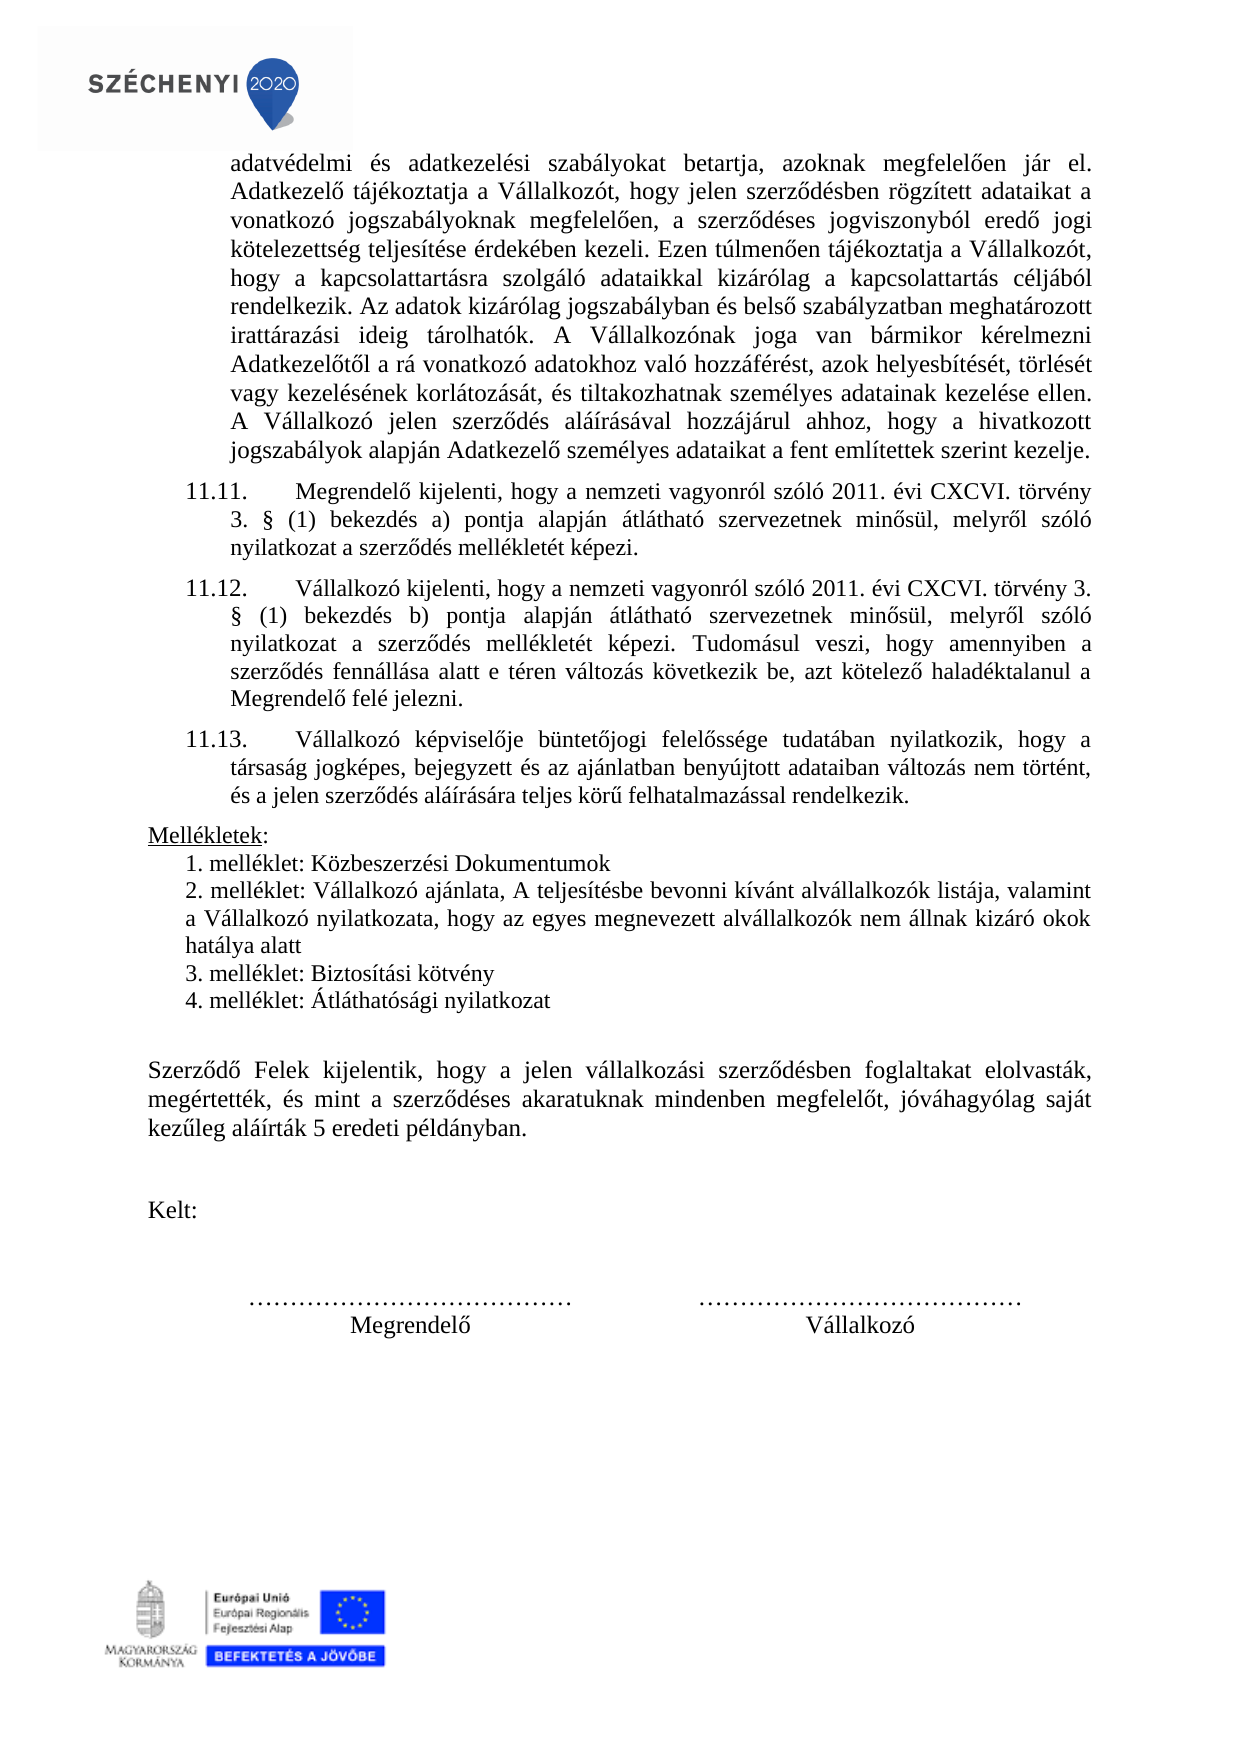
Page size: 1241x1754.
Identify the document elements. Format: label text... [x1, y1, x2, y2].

list Vállalkozó kijelenti, hogy a nemzeti vagyonról szóló 2011. évi CXCVI. törvény 3. § (1) bekezdés b) pontja alapján átlátható szervezetnek minősül, melyről szóló nyilatkozat a szerződés mellékletét képezi. Tudomásul veszi, hogy amennyiben a szerződés fennállása alatt e téren változás következik be, azt kötelező haladéktalanul a Megrendelő felé jelezni. [185, 573, 1093, 712]
text 2. melléklet: Vállalkozó ajánlata, A teljesítésbe bevonni kívánt alvállalkozók listája, valamint a Vállalkozó nyilatkozata, hogy az egyes megnevezett alvállalkozók nem állnak kizáró okok hatálya alatt [185, 876, 1093, 959]
text ………………………………… ………………………………… [148, 1282, 1093, 1310]
text Mellékletek: [148, 821, 1093, 848]
text 3. melléklet: Biztosítási kötvény [185, 959, 1093, 987]
text Kelt: [148, 1195, 1093, 1224]
text 4. melléklet: Átláthatósági nyilatkozat [185, 987, 1093, 1014]
text Szerződő Felek kijelentik, hogy a jelen vállalkozási szerződésben foglaltakat elolvasták, megértették, és mint a szerződéses akaratuknak mindenben megfelelőt, jóváhagyólag saját kezűleg aláírták 5 eredeti példányban. [148, 1055, 1093, 1142]
picture [88, 1563, 427, 1681]
picture [37, 26, 353, 151]
list Vállalkozó képviselője büntetőjogi felelőssége tudatában nyilatkozik, hogy a társaság jogképes, bejegyzett és az ajánlatban benyújtott adataiban változás nem történt, és a jelen szerződés aláírására teljes körű felhatalmazással rendelkezik. [185, 724, 1093, 808]
list Megrendelő kijelenti, hogy a nemzeti vagyonról szóló 2011. évi CXCVI. törvény 3. § (1) bekezdés a) pontja alapján átlátható szervezetnek minősül, melyről szóló nyilatkozat a szerződés mellékletét képezi. [185, 476, 1093, 560]
text 1. melléklet: Közbeszerzési Dokumentumok [185, 848, 1093, 876]
text Megrendelő Vállalkozó [148, 1310, 1093, 1339]
